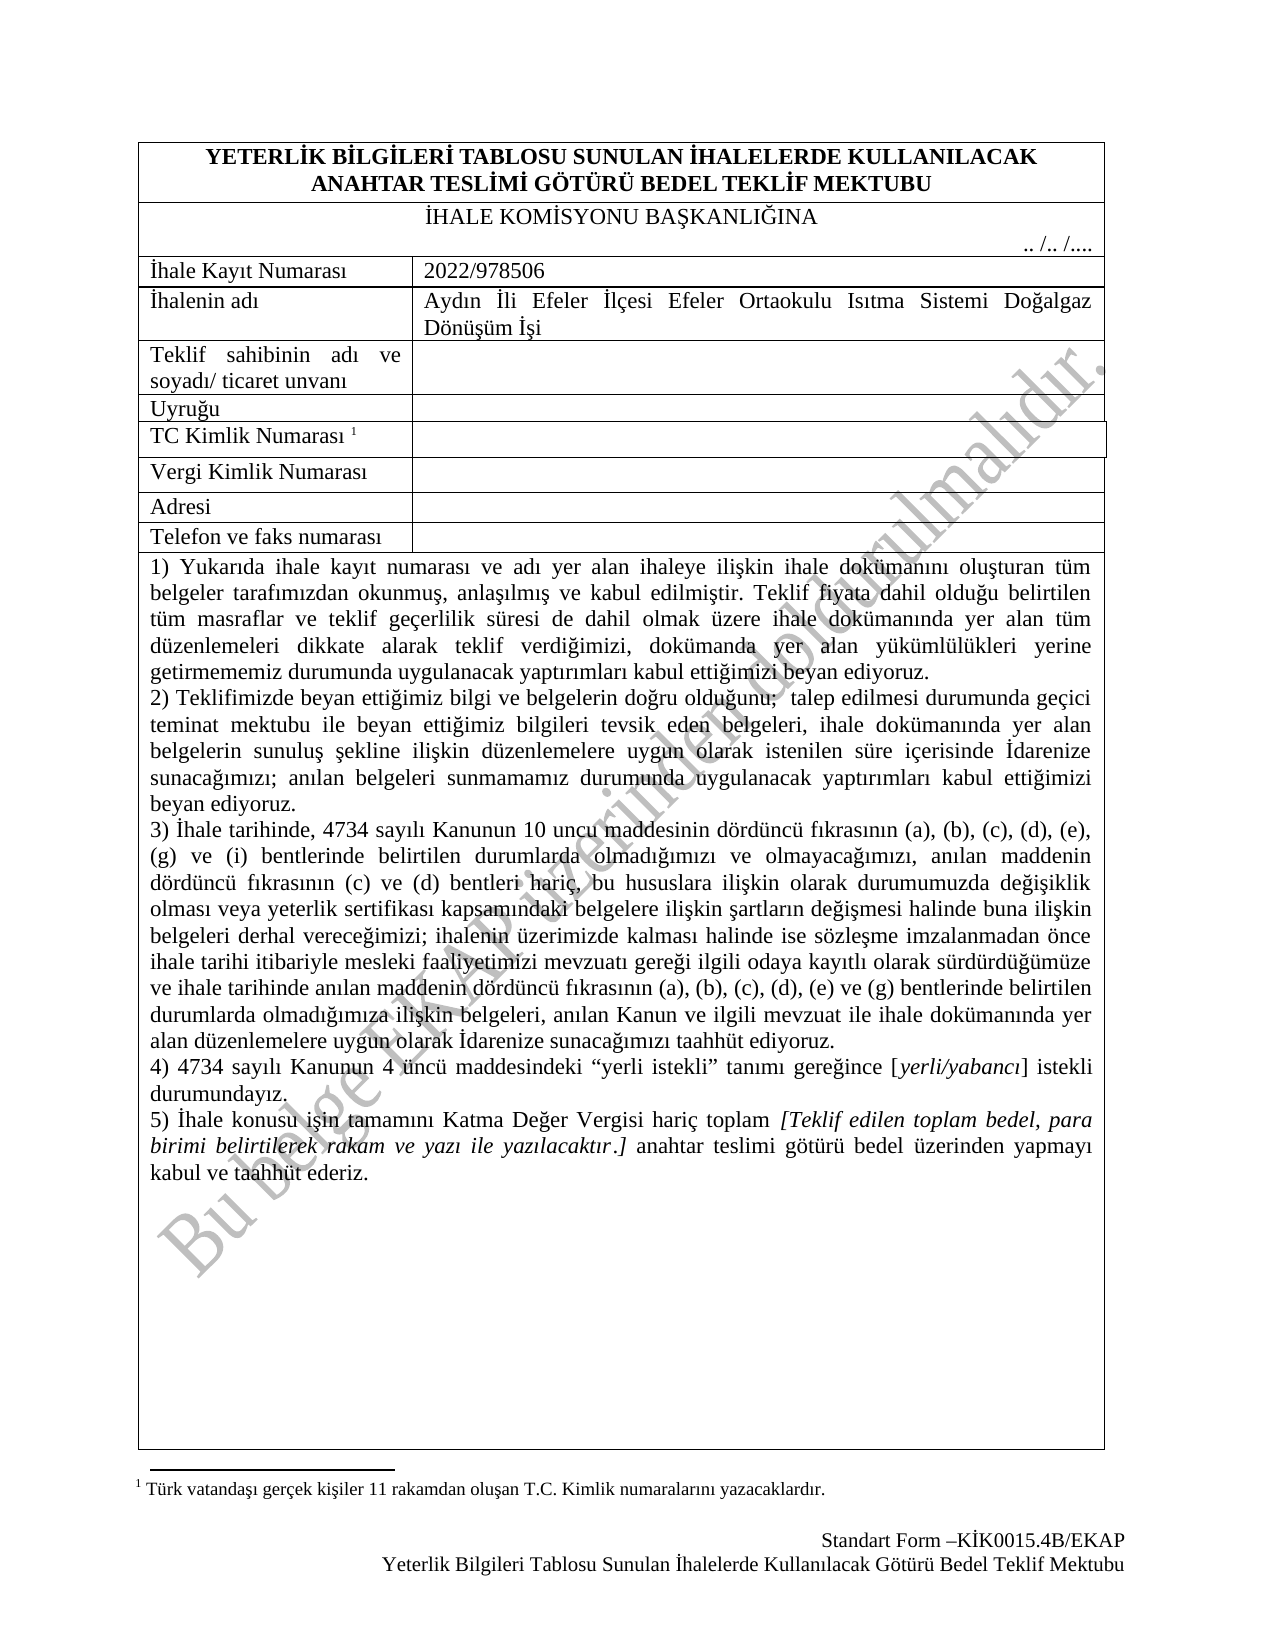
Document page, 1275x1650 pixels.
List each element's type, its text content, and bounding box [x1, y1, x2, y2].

table_cell Uyruğu [139, 395, 412, 421]
table_cell 2022/978506 [413, 257, 1104, 286]
table_cell [413, 458, 1104, 492]
table_cell [413, 523, 1104, 552]
table_header YETERLİK BİLGİLERİ TABLOSU SUNULAN İHALELERDE KULLANILACAK ANAHTAR TESLİMİ GÖTÜRÜ BEDEL TEKLİF MEKTUBU [139, 143, 1104, 202]
table_cell [413, 341, 1104, 394]
table_cell Teklif sahibinin adı ve soyadı/ ticaret unvanı [139, 341, 412, 394]
table_cell TC Kimlik Numarası [139, 422, 412, 457]
table_cell [413, 395, 1104, 421]
table_cell İHALE KOMİSYONU BAŞKANLIĞINA .. /.. /.... [139, 203, 1104, 256]
table_cell İhale Kayıt Numarası [139, 257, 412, 286]
table_cell Vergi Kimlik Numarası [139, 458, 412, 492]
table_cell [413, 422, 1106, 457]
table_cell [413, 493, 1104, 522]
table_cell Aydın İli Efeler İlçesi Efeler Ortaokulu Isıtma Sistemi Doğalgaz Dönüşüm İşi [413, 288, 1104, 340]
table_cell İhalenin adı [139, 288, 412, 340]
table_cell Telefon ve faks numarası [139, 523, 412, 552]
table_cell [139, 553, 1104, 1449]
table_cell Adresi [139, 493, 412, 522]
